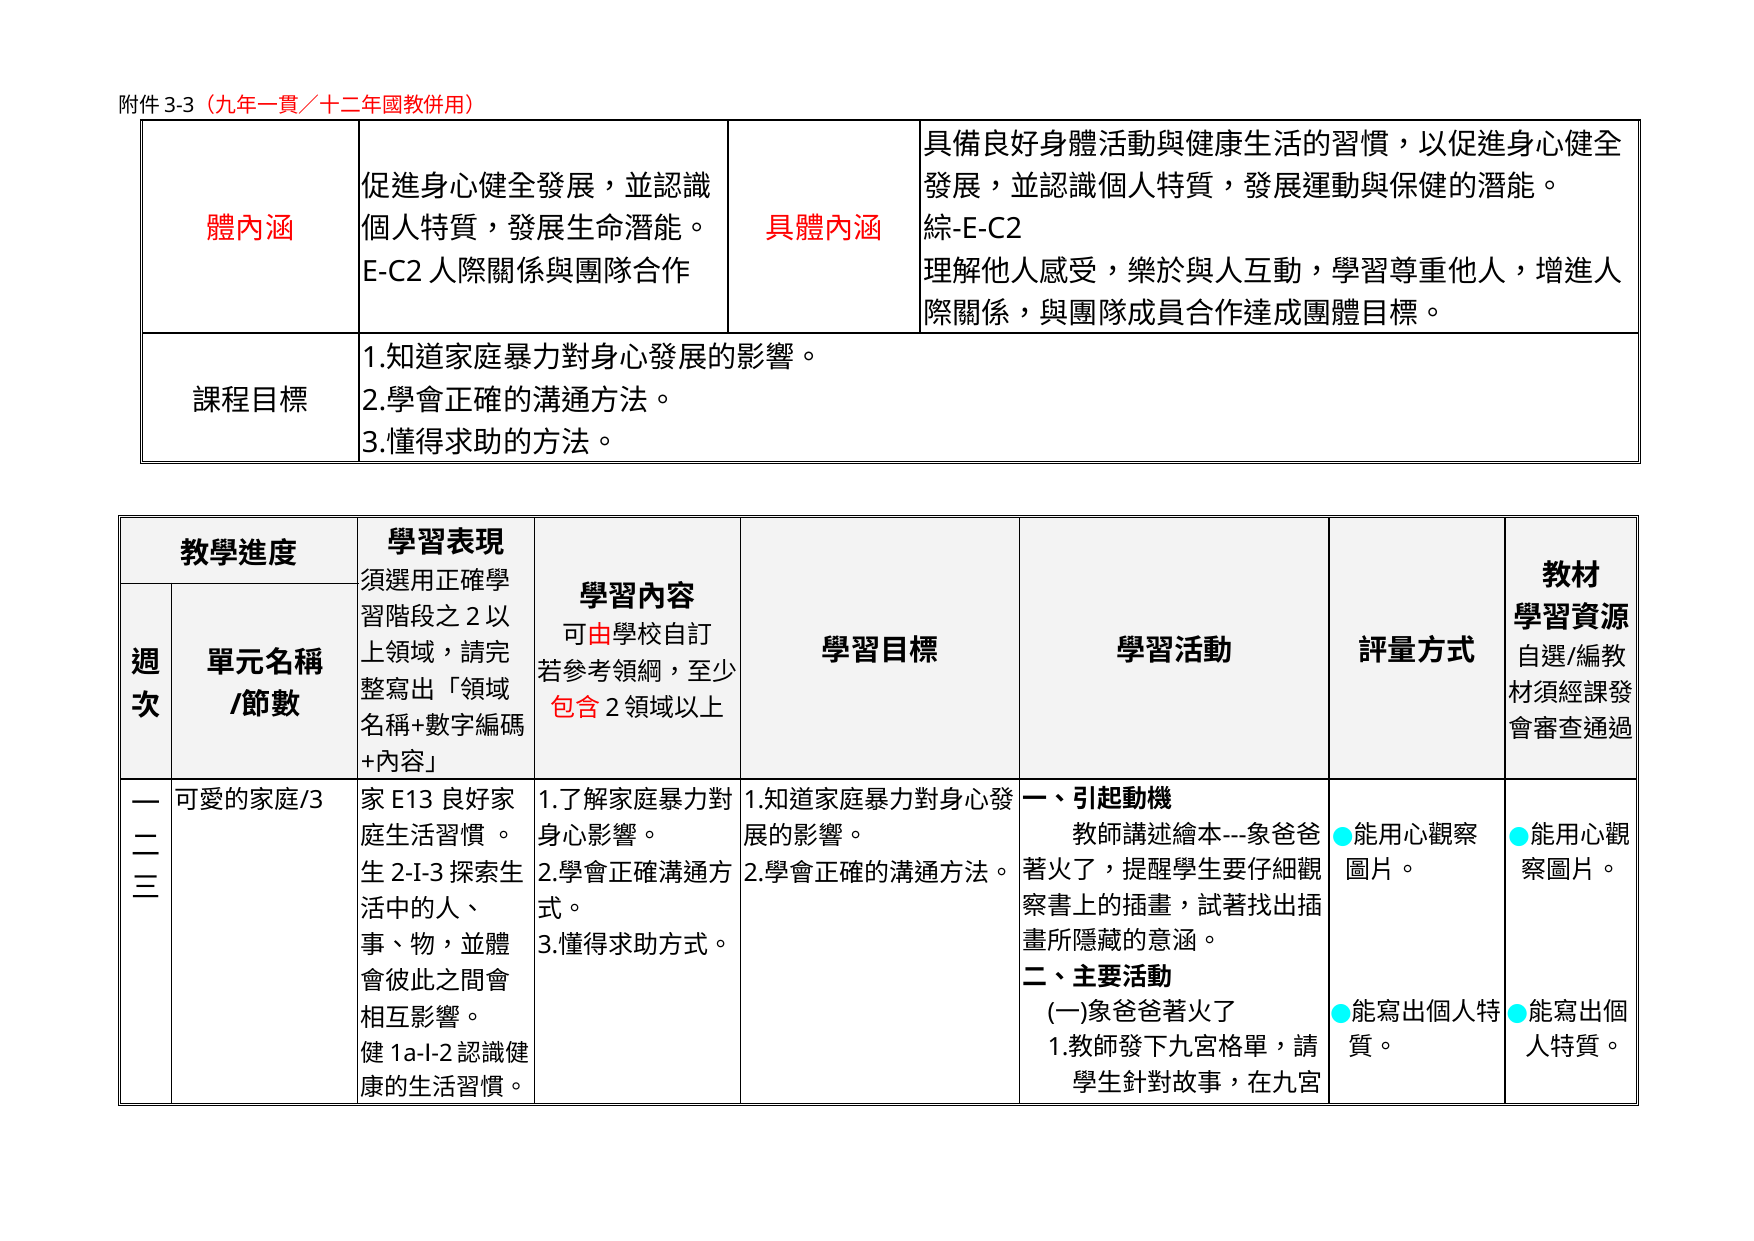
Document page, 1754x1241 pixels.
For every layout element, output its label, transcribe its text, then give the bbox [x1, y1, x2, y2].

table_cell 1.了解家庭暴力對身心影響。 2.學會正確溝通方式。 3.懂得求助方式。 [535, 780, 740, 1103]
table_cell 1.知道家庭暴力對身心發展的影響。 2.學會正確的溝通方法。 [741, 780, 1019, 1103]
table_cell 一二三 [121, 780, 171, 1103]
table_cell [1506, 780, 1636, 1103]
table_header 學習目標 [741, 518, 1019, 778]
table_cell 課程目標 [143, 334, 358, 461]
table_cell 週次 [121, 584, 171, 778]
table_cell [921, 121, 1638, 332]
table_cell 單元名稱 /節數 [172, 584, 357, 778]
table_header 學習內容 可由學校自訂 若參考領綱，至少包含2領域以上 [535, 518, 740, 778]
table_header 教學進度 [121, 518, 357, 583]
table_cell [360, 121, 727, 332]
table_cell 1.知道家庭暴力對身心發展的影響。 2.學會正確的溝通方法。 3.懂得求助的方法。 [360, 334, 1638, 461]
table_cell 可愛的家庭/3 [172, 780, 357, 1103]
table_header 學習活動 [1020, 518, 1328, 778]
table_cell 領綱核心素養 具體內涵 [729, 121, 919, 332]
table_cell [1020, 780, 1328, 1103]
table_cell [1330, 780, 1504, 1103]
table_cell 總綱核心素養具體內涵 [143, 121, 358, 332]
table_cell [358, 780, 534, 1103]
table_header 評量方式 [1330, 518, 1504, 778]
table_header 教材 學習資源 自選/編教材須經課發會審查通過 [1506, 518, 1636, 778]
table_header 學習表現 須選用正確學習階段之2以上領域，請完整寫出「領域名稱+數字編碼+內容」 [358, 518, 534, 778]
